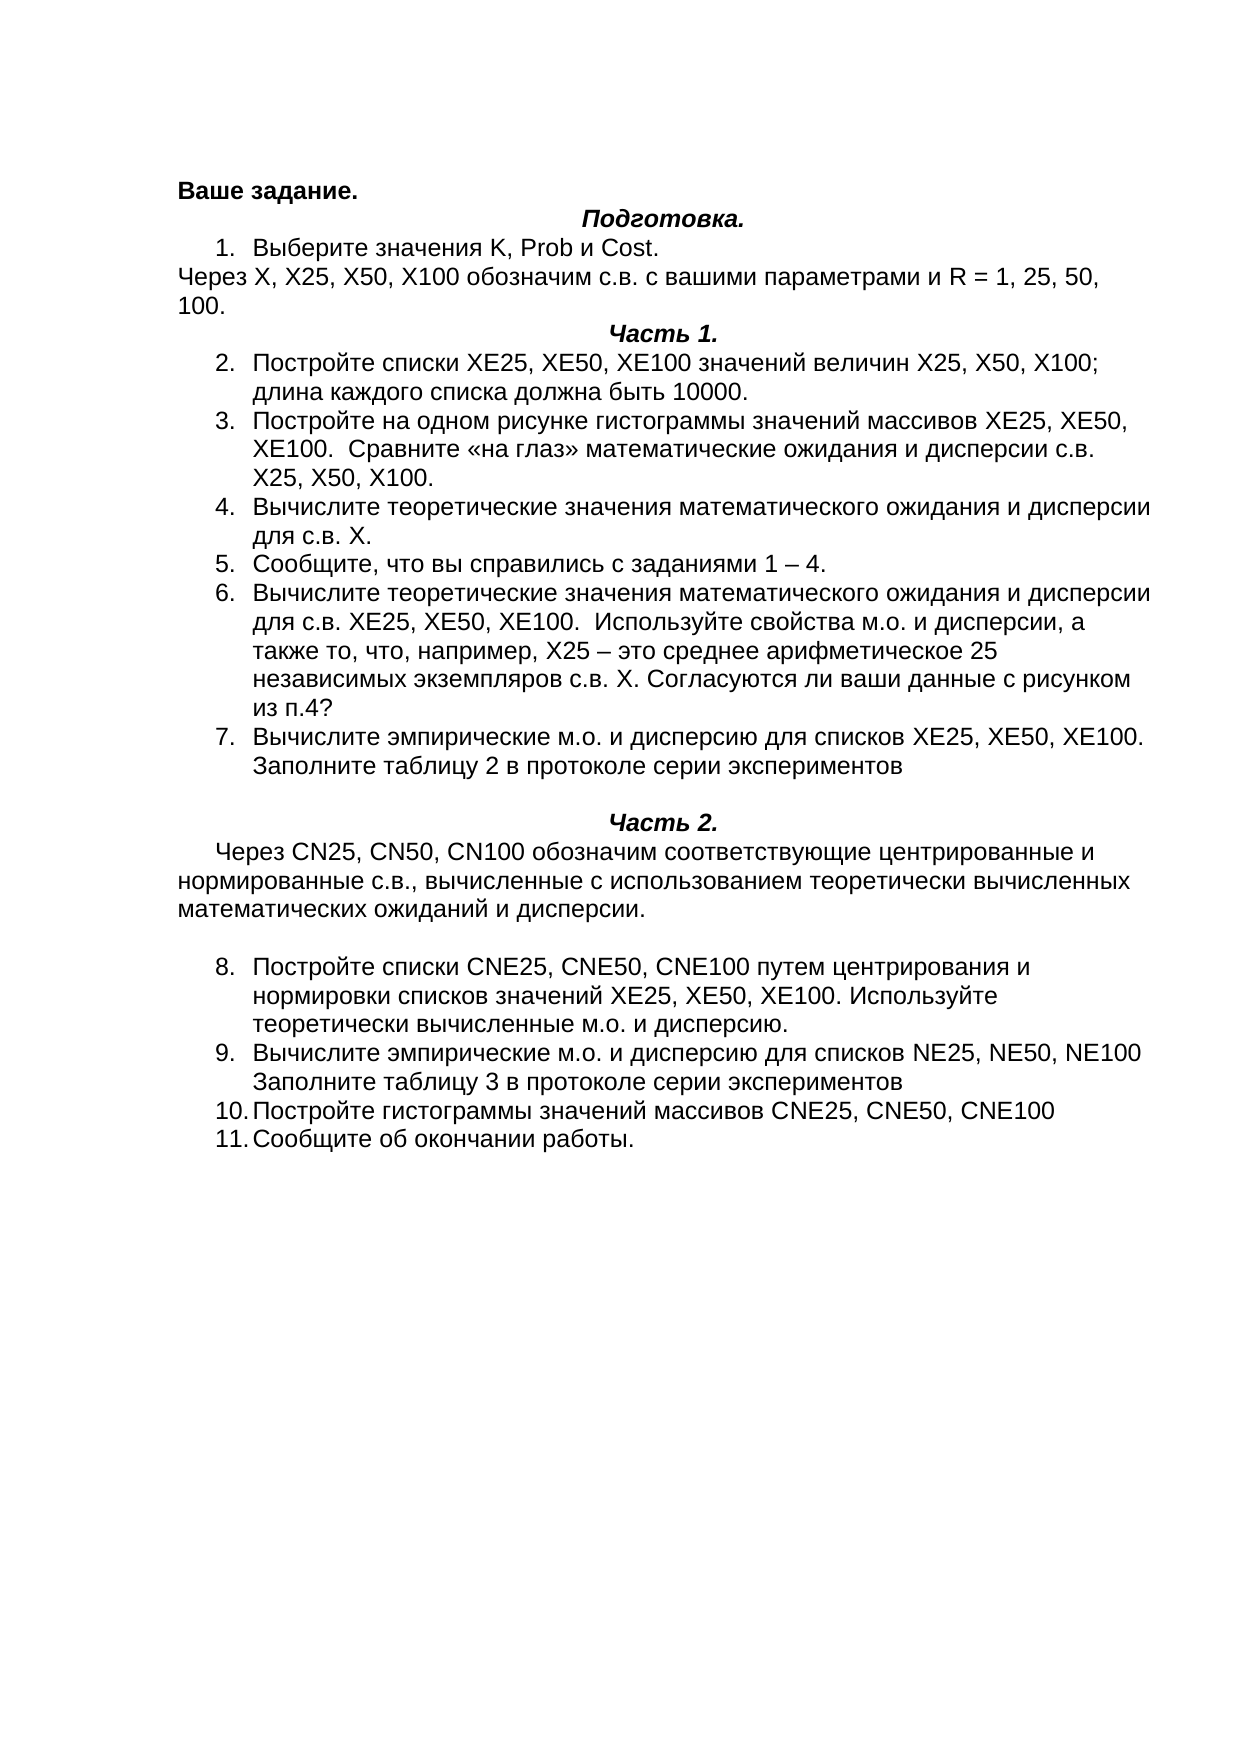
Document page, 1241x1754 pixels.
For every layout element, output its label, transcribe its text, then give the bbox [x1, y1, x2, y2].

text Ваше задание. [177, 176, 1152, 204]
list Постройте гистограммы значений массивов СNE25, СNE50, СNE100 [215, 1096, 1152, 1124]
text Подготовка. [177, 204, 1152, 233]
list Вычислите эмпирические м.о. и дисперсию для списков NE25, NE50, NE100 Заполните таблицу 3 в протоколе серии экспериментов [215, 1038, 1152, 1096]
text Через СN25, CN50, СN100 обозначим соответствующие центрированные и нормированные с.в., вычисленные с использованием теоретически вычисленных математических ожиданий и дисперсии. [177, 837, 1152, 923]
text Часть 2. [177, 808, 1152, 837]
list Постройте на одном рисунке гистограммы значений массивов XE25, XE50, XE100. Сравните «на глаз» математические ожидания и дисперсии с.в. X25, X50, X100. [215, 406, 1152, 492]
list Постройте списки XE25, XE50, XE100 значений величин X25, X50, X100; длина каждого списка должна быть 10000. [215, 348, 1152, 406]
list Сообщите об окончании работы. [215, 1124, 1152, 1153]
list Выберите значения K, Prob и Cost. [215, 233, 1152, 262]
list Сообщите, что вы справились с заданиями 1 – 4. [215, 549, 1152, 578]
list Вычислите теоретические значения математического ожидания и дисперсии для с.в. X. [215, 492, 1152, 549]
list Постройте списки СNE25, CNE50, СNE100 путем центрирования и нормировки списков значений XE25, XE50, XE100. Используйте теоретически вычисленные м.о. и дисперсию. [215, 952, 1152, 1038]
list Вычислите теоретические значения математического ожидания и дисперсии для с.в. XE25, XE50, XE100. Используйте свойства м.о. и дисперсии, а также то, что, например, X25 – это среднее арифметическое 25 независимых экземпляров с.в. X. Согласуются ли ваши данные с рисунком из п.4? [215, 578, 1152, 722]
list Заполните таблицу 2 в протоколе серии экспериментов [252, 751, 1152, 779]
list Вычислите эмпирические м.о. и дисперсию для списков XE25, XE50, XE100. [215, 722, 1152, 751]
text Через X, X25, X50, X100 обозначим с.в. с вашими параметрами и R = 1, 25, 50, 100. [177, 262, 1152, 319]
text Часть 1. [177, 319, 1152, 348]
